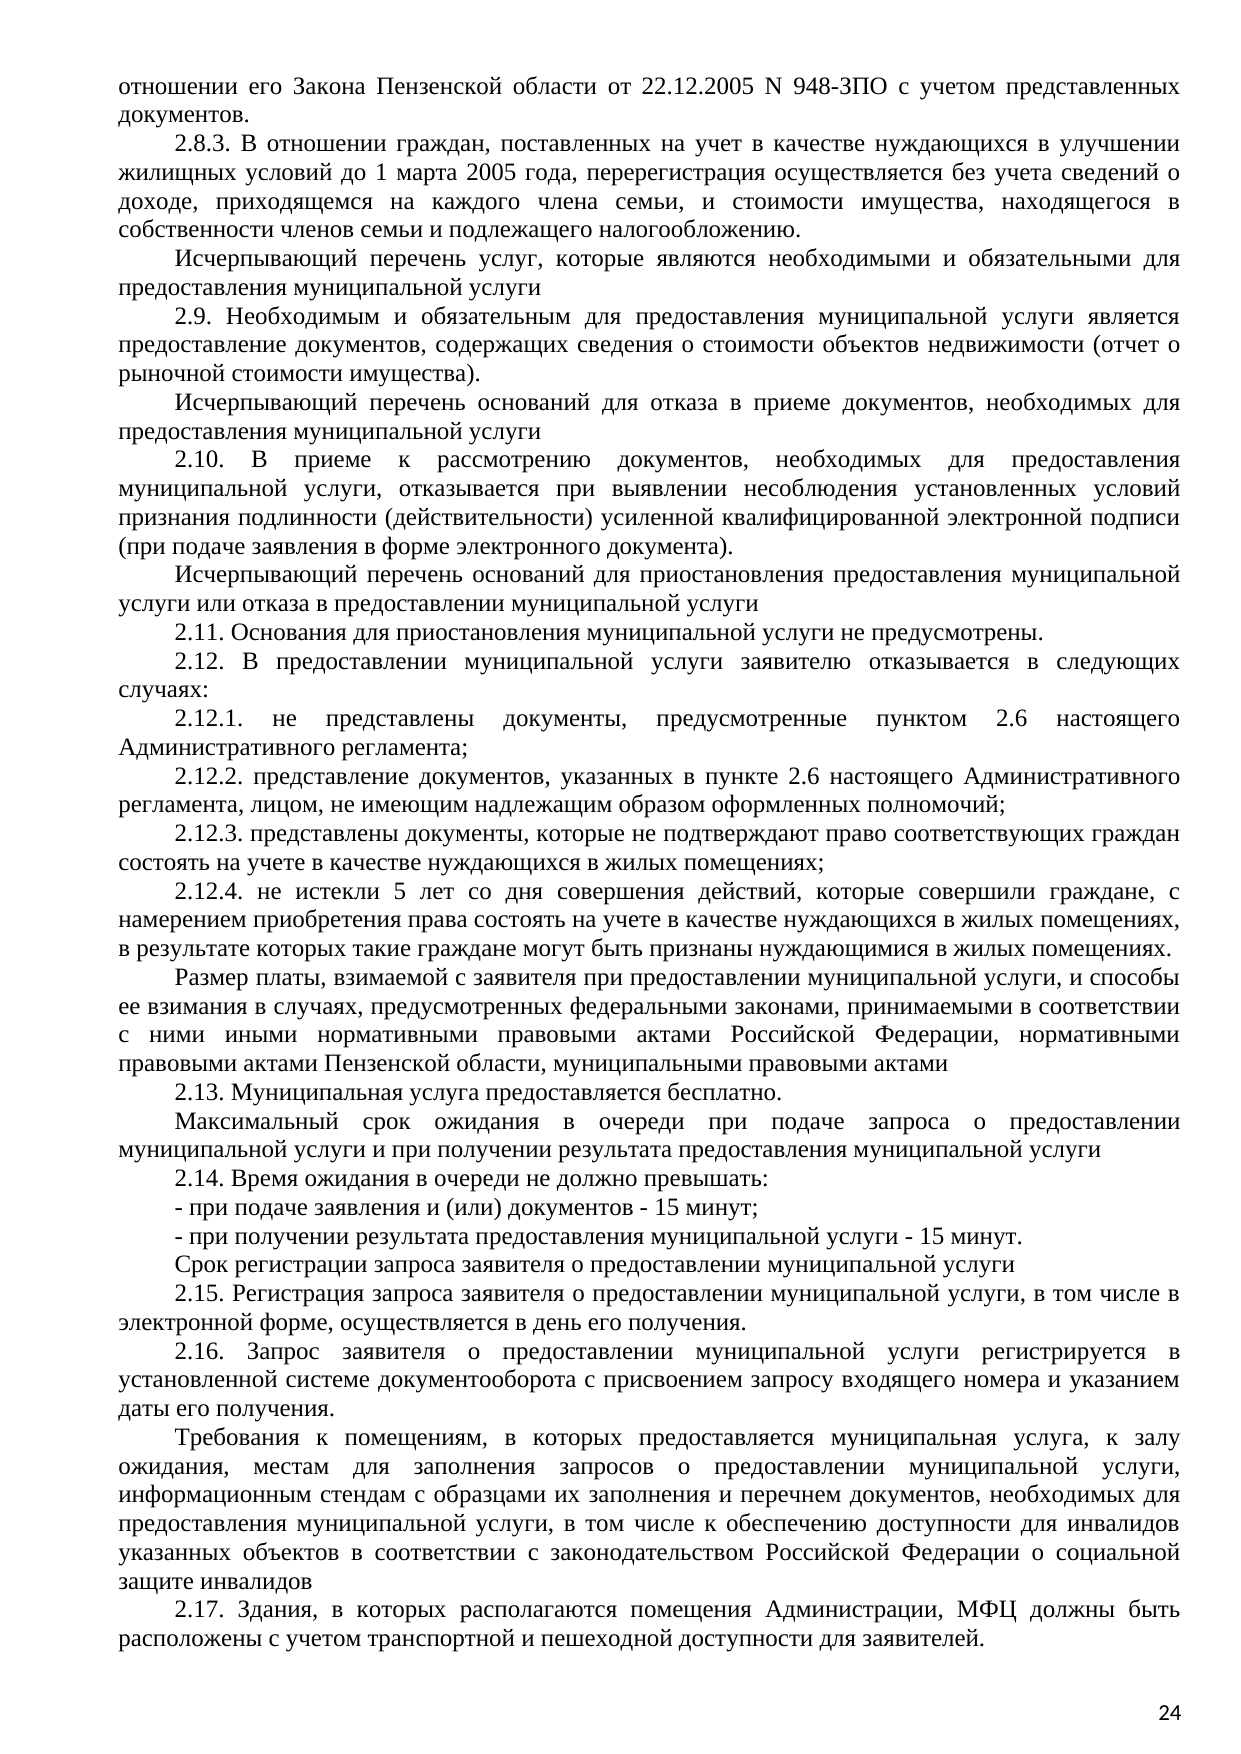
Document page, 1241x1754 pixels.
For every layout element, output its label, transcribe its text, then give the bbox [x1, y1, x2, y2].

text Размер платы, взимаемой с заявителя при предоставлении муниципальной услуги, и способы ее взимания в случаях, предусмотренных федеральными законами, принимаемыми в соответствии с ними иными нормативными правовыми актами Российской Федерации, нормативными правовыми актами Пензенской области, муниципальными правовыми актами [118, 962, 1181, 1077]
text - при получении результата предоставления муниципальной услуги - 15 минут. [118, 1221, 1181, 1249]
text 2.14. Время ожидания в очереди не должно превышать: [118, 1163, 1181, 1192]
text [118, 71, 1181, 128]
text Срок регистрации запроса заявителя о предоставлении муниципальной услуги [118, 1249, 1181, 1278]
text 2.12.2. представление документов, указанных в пункте 2.6 настоящего Административного регламента, лицом, не имеющим надлежащим образом оформленных полномочий; [118, 761, 1181, 818]
text - при подаче заявления и (или) документов - 15 минут; [118, 1192, 1181, 1221]
text 2.12.3. представлены документы, которые не подтверждают право соответствующих граждан состоять на учете в качестве нуждающихся в жилых помещениях; [118, 818, 1181, 876]
text 2.12.4. не истекли 5 лет со дня совершения действий, которые совершили граждане, с намерением приобретения права состоять на учете в качестве нуждающихся в жилых помещениях, в результате которых такие граждане могут быть признаны нуждающимися в жилых помещениях. [118, 876, 1181, 962]
text 2.17. Здания, в которых располагаются помещения Администрации, МФЦ должны быть расположены с учетом транспортной и пешеходной доступности для заявителей. [118, 1594, 1181, 1652]
text 2.13. Муниципальная услуга предоставляется бесплатно. [118, 1077, 1181, 1106]
text Максимальный срок ожидания в очереди при подаче запроса о предоставлении муниципальной услуги и при получении результата предоставления муниципальной услуги [118, 1106, 1181, 1163]
text Требования к помещениям, в которых предоставляется муниципальная услуга, к залу ожидания, местам для заполнения запросов о предоставлении муниципальной услуги, информационным стендам с образцами их заполнения и перечнем документов, необходимых для предоставления муниципальной услуги, в том числе к обеспечению доступности для инвалидов указанных объектов в соответствии с законодательством Российской Федерации о социальной защите инвалидов [118, 1422, 1181, 1594]
text Исчерпывающий перечень оснований для приостановления предоставления муниципальной услуги или отказа в предоставлении муниципальной услуги [118, 559, 1181, 617]
text 2.12. В предоставлении муниципальной услуги заявителю отказывается в следующих случаях: [118, 646, 1181, 703]
text 2.15. Регистрация запроса заявителя о предоставлении муниципальной услуги, в том числе в электронной форме, осуществляется в день его получения. [118, 1278, 1181, 1336]
text 2.9. Необходимым и обязательным для предоставления муниципальной услуги является предоставление документов, содержащих сведения о стоимости объектов недвижимости (отчет о рыночной стоимости имущества). [118, 301, 1181, 387]
text 2.11. Основания для приостановления муниципальной услуги не предусмотрены. [118, 617, 1181, 646]
text 2.10. В приеме к рассмотрению документов, необходимых для предоставления муниципальной услуги, отказывается при выявлении несоблюдения установленных условий признания подлинности (действительности) усиленной квалифицированной электронной подписи (при подаче заявления в форме электронного документа). [118, 444, 1181, 559]
text 2.8.3. В отношении граждан, поставленных на учет в качестве нуждающихся в улучшении жилищных условий до 1 марта 2005 года, перерегистрация осуществляется без учета сведений о доходе, приходящемся на каждого члена семьи, и стоимости имущества, находящегося в собственности членов семьи и подлежащего налогообложению. [118, 128, 1181, 243]
text Исчерпывающий перечень услуг, которые являются необходимыми и обязательными для предоставления муниципальной услуги [118, 243, 1181, 301]
text 2.16. Запрос заявителя о предоставлении муниципальной услуги регистрируется в установленной системе документооборота с присвоением запросу входящего номера и указанием даты его получения. [118, 1336, 1181, 1422]
text Исчерпывающий перечень оснований для отказа в приеме документов, необходимых для предоставления муниципальной услуги [118, 387, 1181, 444]
text 2.12.1. не представлены документы, предусмотренные пунктом 2.6 настоящего Административного регламента; [118, 703, 1181, 761]
